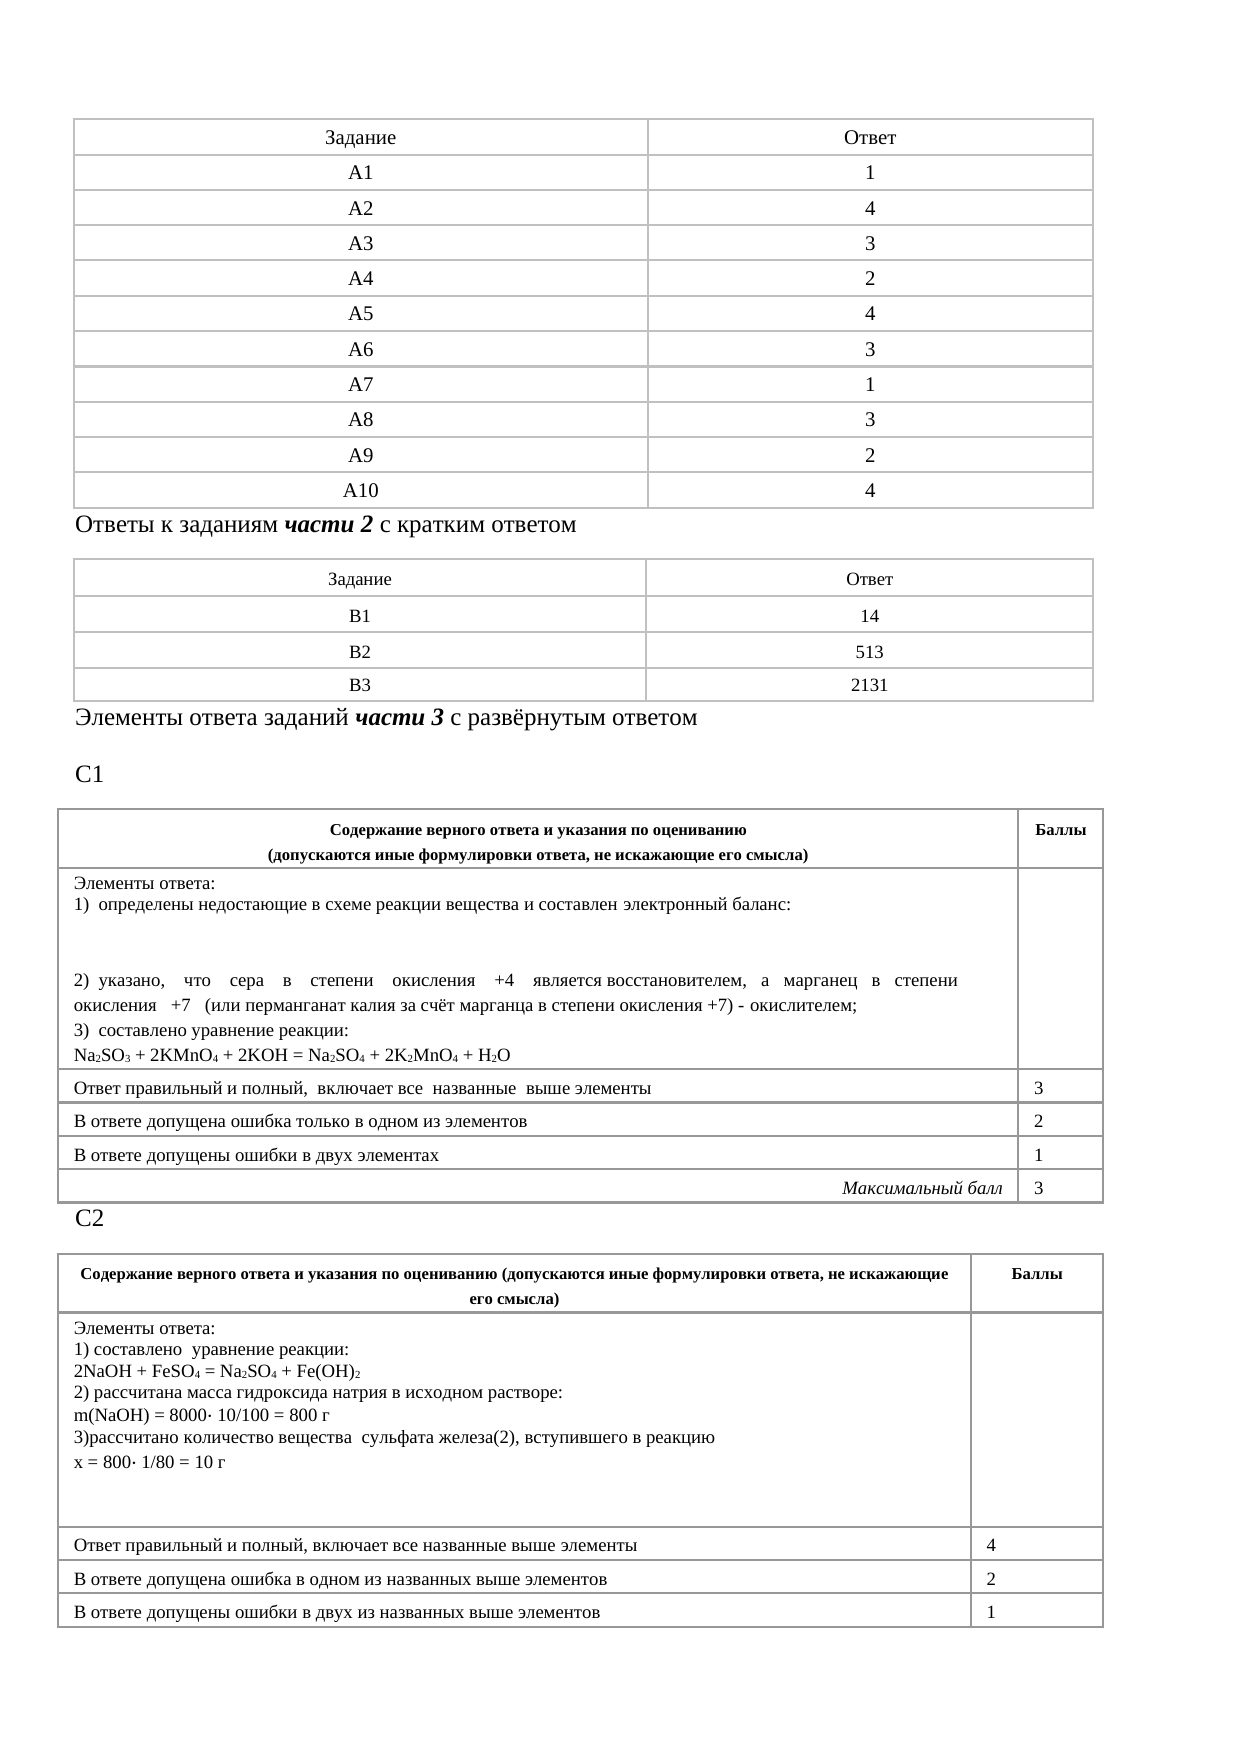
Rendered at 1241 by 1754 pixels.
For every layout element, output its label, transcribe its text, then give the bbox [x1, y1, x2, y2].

table_cell 1 [1019, 1137, 1102, 1168]
table_header Баллы [1019, 810, 1102, 867]
table_cell В ответе допущена ошибка в одном из названных выше элементов [59, 1561, 970, 1592]
table_cell А4 [75, 261, 647, 295]
table_cell Элементы ответа: 1) составлено уравнение реакции: 2NaOH + FeSO4 = Na2SO4 + Fe(OH)2 2) рассчитана масса гидроксида натрия в исходном растворе: m(NaOH) = 8000⋅ 10/100 = 3)рассчитано количество вещества сульфата железа(2), вступившего в реакцию х = 800⋅ 1/80 = [59, 1314, 970, 1526]
table_header Задание [75, 120, 647, 153]
table_cell А10 [75, 473, 647, 507]
table_cell Ответ правильный и полный, включает все названные выше элементы [59, 1528, 970, 1559]
table_cell 3 [649, 403, 1092, 436]
table_cell 513 [647, 633, 1092, 667]
table_cell Элементы ответа: 1) определены недостающие в схеме реакции вещества и составлен электронный баланс: 2) указано, что сера в степени окисления +4 является восстановителем, а марганец в степени окисления +7 (или перманганат калия за счёт марганца в степени окисления +7) - окислителем; 3) составлено уравнение реакции: Na2SO3 + 2KMnO4 + 2KOH = Na2SO4 + 2K2MnO4 + H2O [59, 869, 1017, 1068]
table_cell В3 [75, 669, 645, 700]
table_cell 4 [649, 473, 1092, 507]
table_cell 1 [972, 1594, 1102, 1626]
table_cell 1 [649, 156, 1092, 189]
table_header Содержание верного ответа и указания по оцениванию (допускаются иные формулировки ответа, не искажающие его смысла) [59, 810, 1017, 867]
table_cell 4 [649, 297, 1092, 330]
table_cell 14 [647, 597, 1092, 631]
table_cell А3 [75, 226, 647, 259]
table_cell [1019, 869, 1102, 1068]
table_cell В ответе допущены ошибки в двух из названных выше элементов [59, 1594, 970, 1626]
table_cell В2 [75, 633, 645, 667]
table_cell 2 [1019, 1104, 1102, 1135]
table_cell [972, 1314, 1102, 1526]
table_header Ответ [647, 560, 1092, 594]
table_cell 3 [649, 226, 1092, 259]
table_header Содержание верного ответа и указания по оцениванию (допускаются иные формулировки ответа, не искажающие его смысла) [59, 1255, 970, 1311]
table_cell 2 [649, 438, 1092, 471]
table_cell 2131 [647, 669, 1092, 700]
table_header Ответ [649, 120, 1092, 153]
table_cell 2 [972, 1561, 1102, 1592]
text С2 [75, 1203, 1226, 1232]
table_header Баллы [972, 1255, 1102, 1311]
text Элементы ответа заданий части 3 с развёрнутым ответом [75, 702, 1226, 731]
table_cell 1 [649, 368, 1092, 401]
table_cell А9 [75, 438, 647, 471]
table_cell 3 [1019, 1170, 1102, 1201]
table_cell Максимальный балл [59, 1170, 1017, 1201]
table_header Задание [75, 560, 645, 594]
table_cell 2 [649, 261, 1092, 295]
table_cell А8 [75, 403, 647, 436]
table_cell Ответ правильный и полный, включает все названные выше элементы [59, 1070, 1017, 1101]
table_cell 4 [649, 191, 1092, 224]
table_cell А5 [75, 297, 647, 330]
table_cell А1 [75, 156, 647, 189]
table_cell 3 [649, 332, 1092, 365]
table_cell А2 [75, 191, 647, 224]
table_cell В ответе допущена ошибка только в одном из элементов [59, 1104, 1017, 1135]
text С1 [75, 759, 1226, 787]
table_cell А6 [75, 332, 647, 365]
table_cell В ответе допущены ошибки в двух элементах [59, 1137, 1017, 1168]
table_cell 3 [1019, 1070, 1102, 1101]
table_cell 4 [972, 1528, 1102, 1559]
text Ответы к заданиям части 2 c кратким ответом [75, 509, 1226, 537]
table_cell В1 [75, 597, 645, 631]
table_cell А7 [75, 368, 647, 401]
